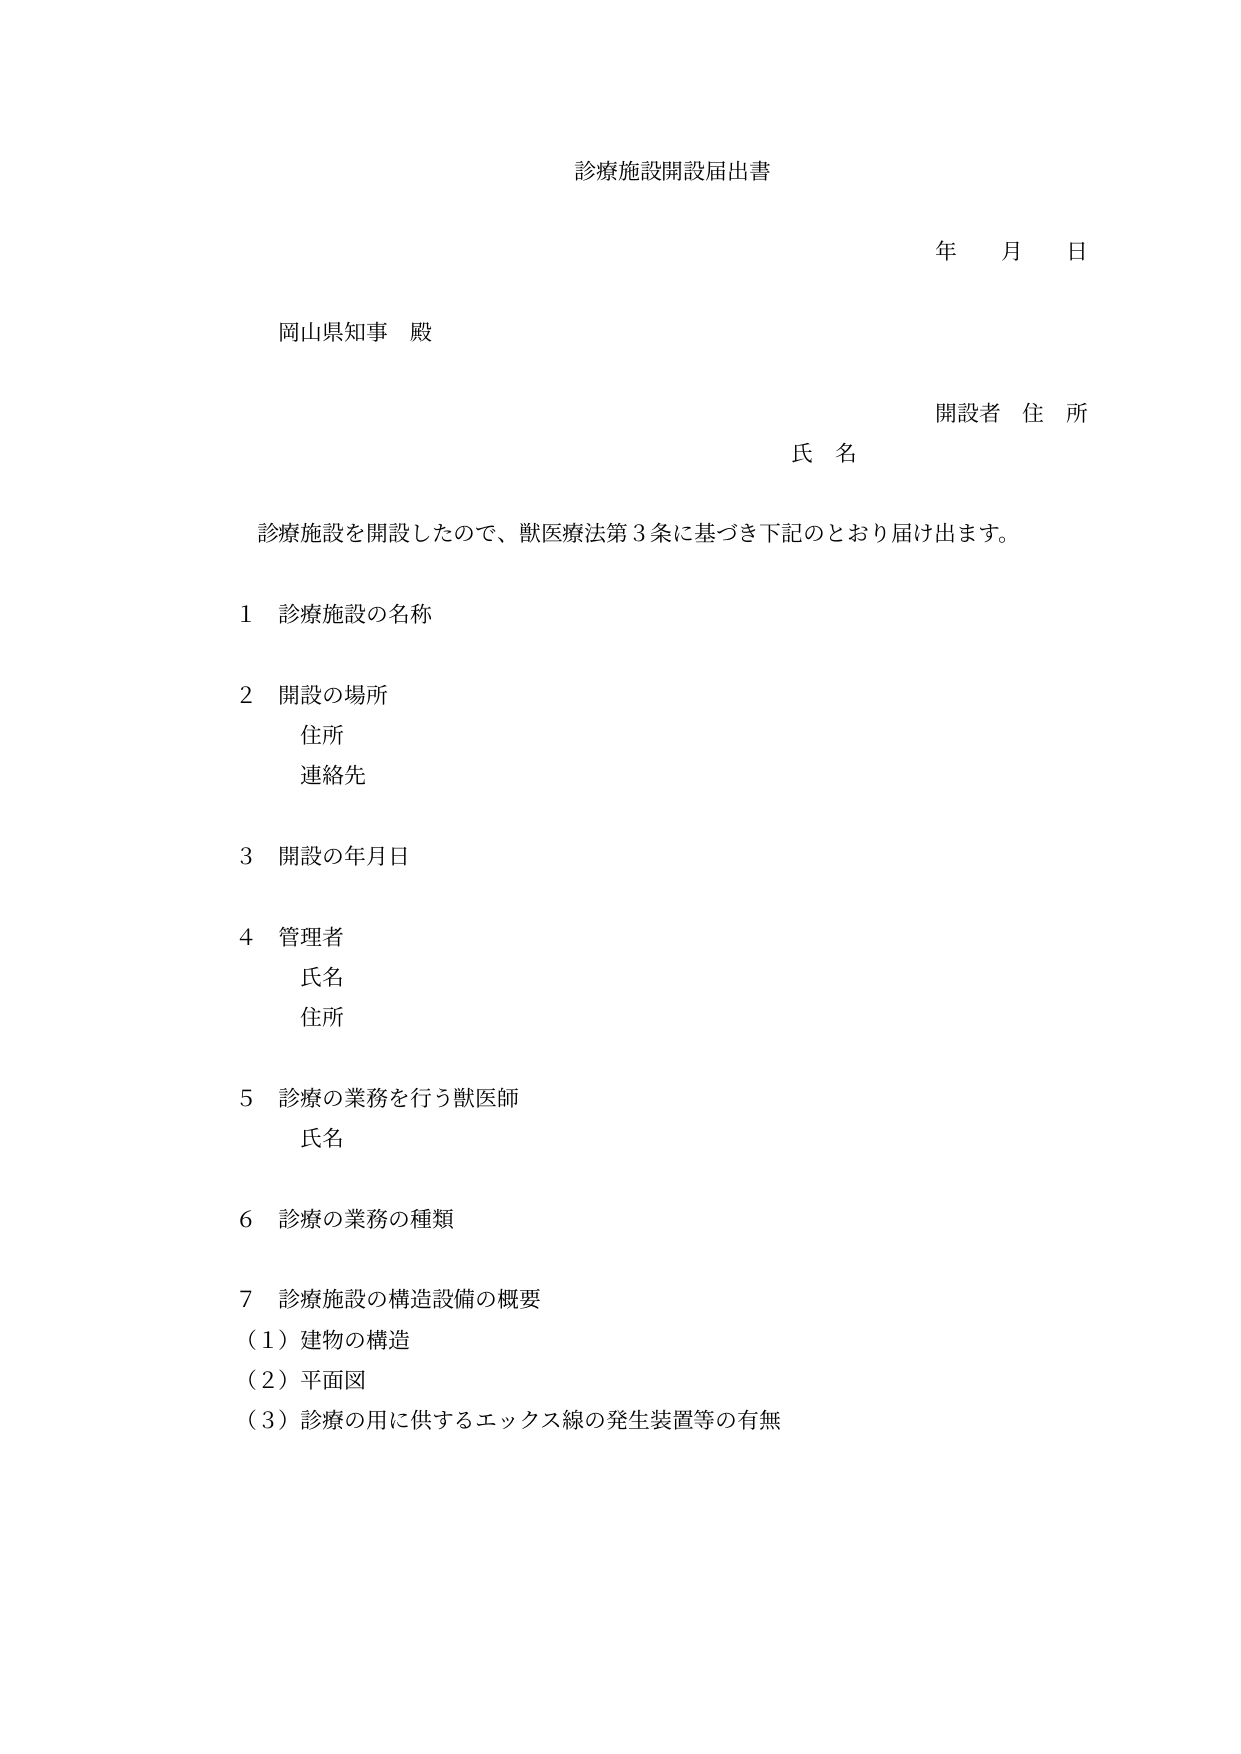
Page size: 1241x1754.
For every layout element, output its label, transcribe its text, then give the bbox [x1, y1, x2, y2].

text 氏名 [235, 956, 1088, 996]
text 住所 [235, 996, 1088, 1036]
text 氏 名 法人にあっては、その名称及び代表者氏 [235, 432, 1088, 472]
text （３）診療の用に供するエックス線の発生装置等の有無 [235, 1399, 1088, 1439]
text ７ 診療施設の構造設備の概要 [235, 1278, 1088, 1318]
text 診療施設を開設したので、獣医療法第３条に基づき下記のとおり届け出ます。 [235, 512, 1088, 553]
text ５ 診療の業務を行う獣医師 [235, 1077, 1088, 1117]
text 診療施設開設届出書 [257, 149, 1088, 190]
text 開設者 住 所 [235, 391, 1088, 432]
text （２）平面図 [235, 1359, 1088, 1399]
text 氏名 [235, 1117, 1088, 1157]
text 年 月 日 [235, 230, 1088, 270]
text １ 診療施設の名称 [235, 593, 1088, 633]
text 連絡先 [235, 754, 1088, 794]
text ４ 管理者 [235, 915, 1088, 956]
text 岡山県知事 殿 [235, 311, 1088, 351]
text ６ 診療の業務の種類 [235, 1198, 1088, 1238]
text 住所 [235, 714, 1088, 754]
text ２ 開設の場所 [235, 673, 1088, 714]
text ３ 開設の年月日 [235, 835, 1088, 875]
text （１）建物の構造 [235, 1318, 1088, 1359]
